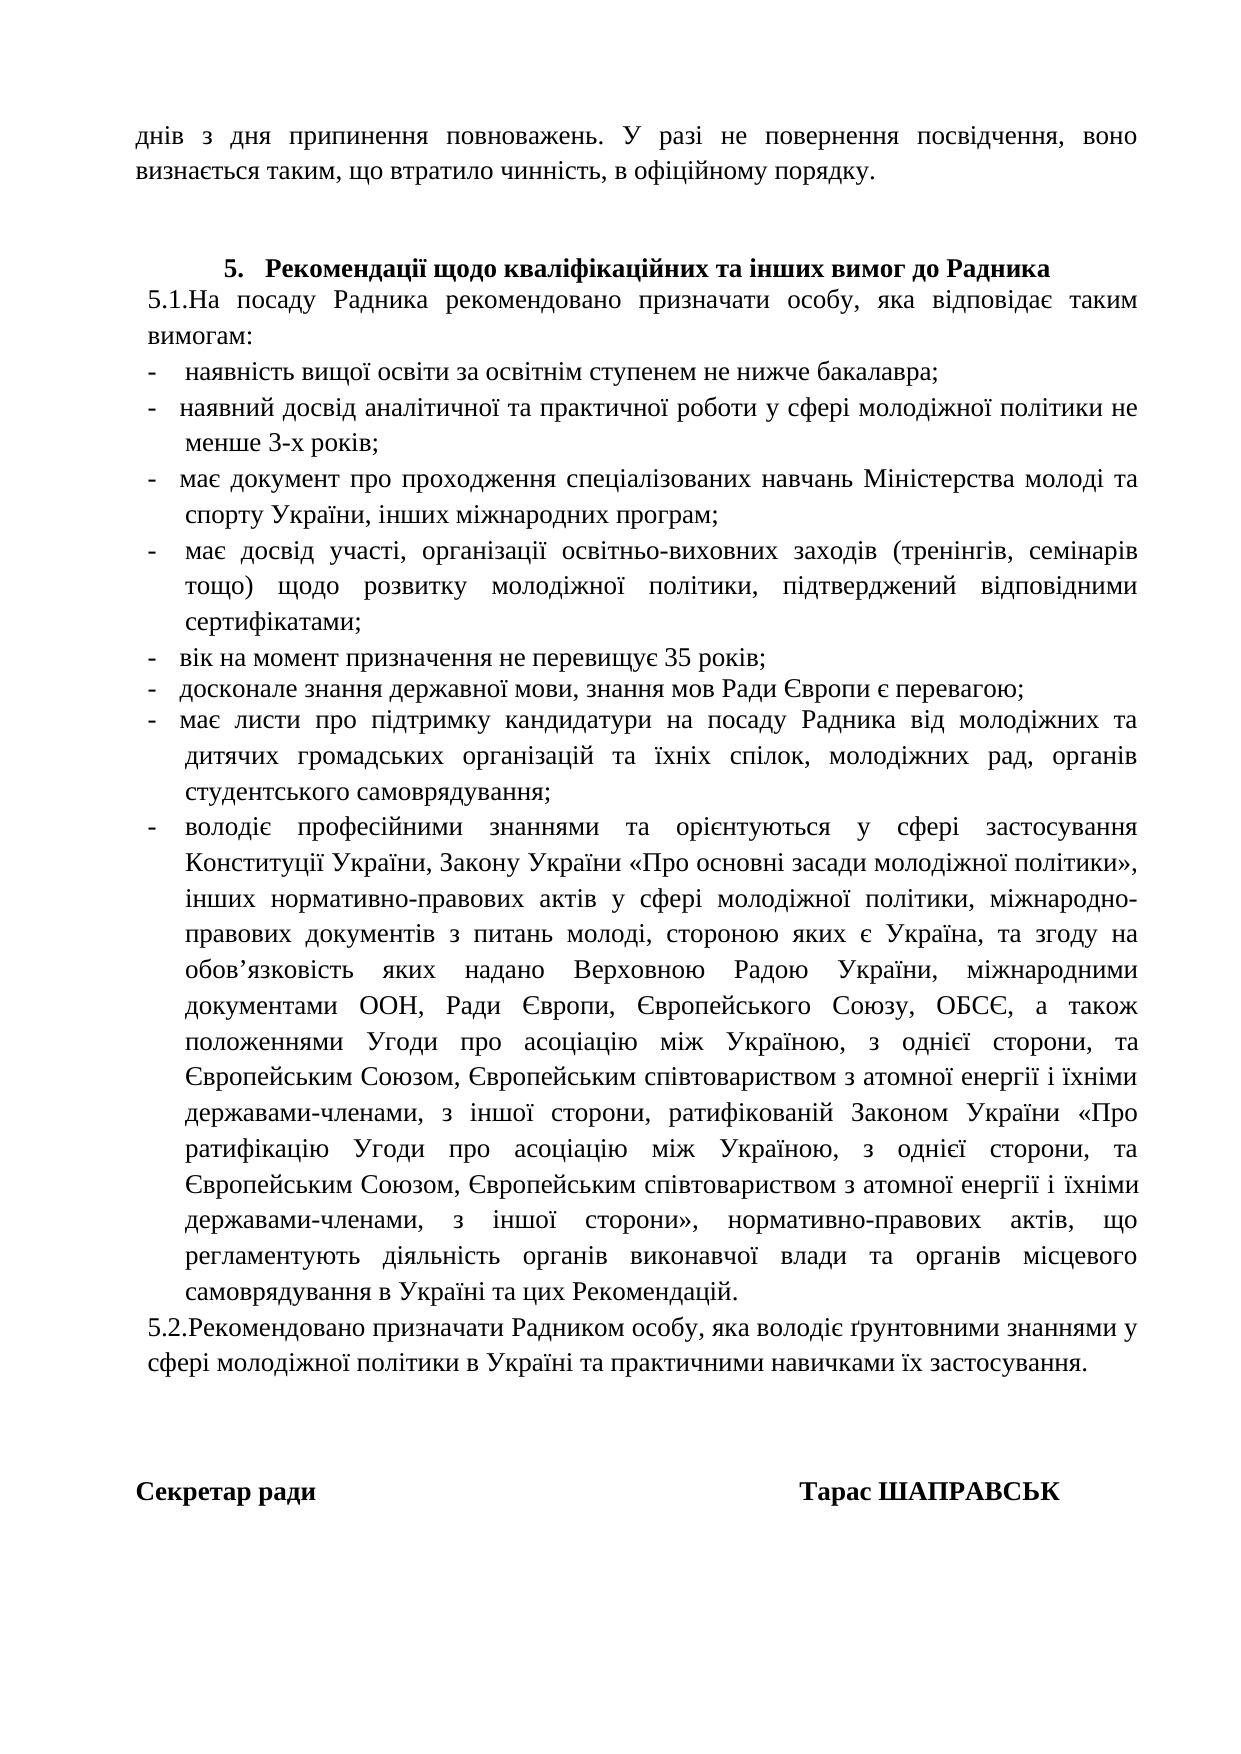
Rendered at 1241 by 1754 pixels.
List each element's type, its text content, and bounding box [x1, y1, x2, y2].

text Секретар ради Тарас ШАПРАВСЬК [135, 1476, 1163, 1507]
list вік на момент призначення не перевищує 35 років; [147, 641, 1139, 672]
list наявний досвід аналітичної та практичної роботи у сфері молодіжної політики не менше 3-х років; [147, 391, 1139, 458]
list має листи про підтримку кандидатури на посаду Радника від молодіжних та дитячих громадських організацій та їхніх спілок, молодіжних рад, органів студентського самоврядування; [147, 703, 1139, 806]
list наявність вищої освіти за освітнім ступенем не нижче бакалавра; [147, 355, 1139, 386]
text 5.1.На посаду Радника рекомендовано призначати особу, яка відповідає таким вимогам: [147, 284, 1139, 351]
text 5.2.Рекомендовано призначати Радником особу, яка володіє ґрунтовними знаннями у сфері молодіжної політики в Україні та практичними навичками їх застосування. [147, 1311, 1139, 1377]
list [135, 119, 1139, 186]
list досконале знання державної мови, знання мов Ради Європи є перевагою; [147, 672, 1139, 703]
list володіє професійними знаннями та орієнтуються у сфері застосування Конституції України, Закону України «Про основні засади молодіжної політики», інших нормативно-правових актів у сфері молодіжної політики, міжнародно-правових документів з питань молоді, стороною яких є Україна, та згоду на обов’язковість яких надано Верховною Радою України, міжнародними документами ООН, Ради Європи, Європейського Союзу, ОБСЄ, а також положеннями Угоди про асоціацію між Україною, з однієї сторони, та Європейським Союзом, Європейським співтовариством з атомної енергії і їхніми державами-членами, з іншої сторони, ратифікованій Законом України «Про ратифікацію Угоди про асоціацію між Україною, з однієї сторони, та Європейським Союзом, Європейським співтовариством з атомної енергії і їхніми державами-членами, з іншої сторони», нормативно-правових актів, що регламентують діяльність органів виконавчої влади та органів місцевого самоврядування в Україні та цих Рекомендацій. [147, 810, 1139, 1306]
list має документ про проходження спеціалізованих навчань Міністерства молоді та спорту України, інших міжнародних програм; [147, 462, 1139, 529]
list має досвід участі, організації освітньо-виховних заходів (тренінгів, семінарів тощо) щодо розвитку молодіжної політики, підтверджений відповідними сертифікатами; [147, 534, 1139, 636]
subtitle Рекомендації щодо кваліфікаційних та інших вимог до Радника [135, 252, 1139, 284]
